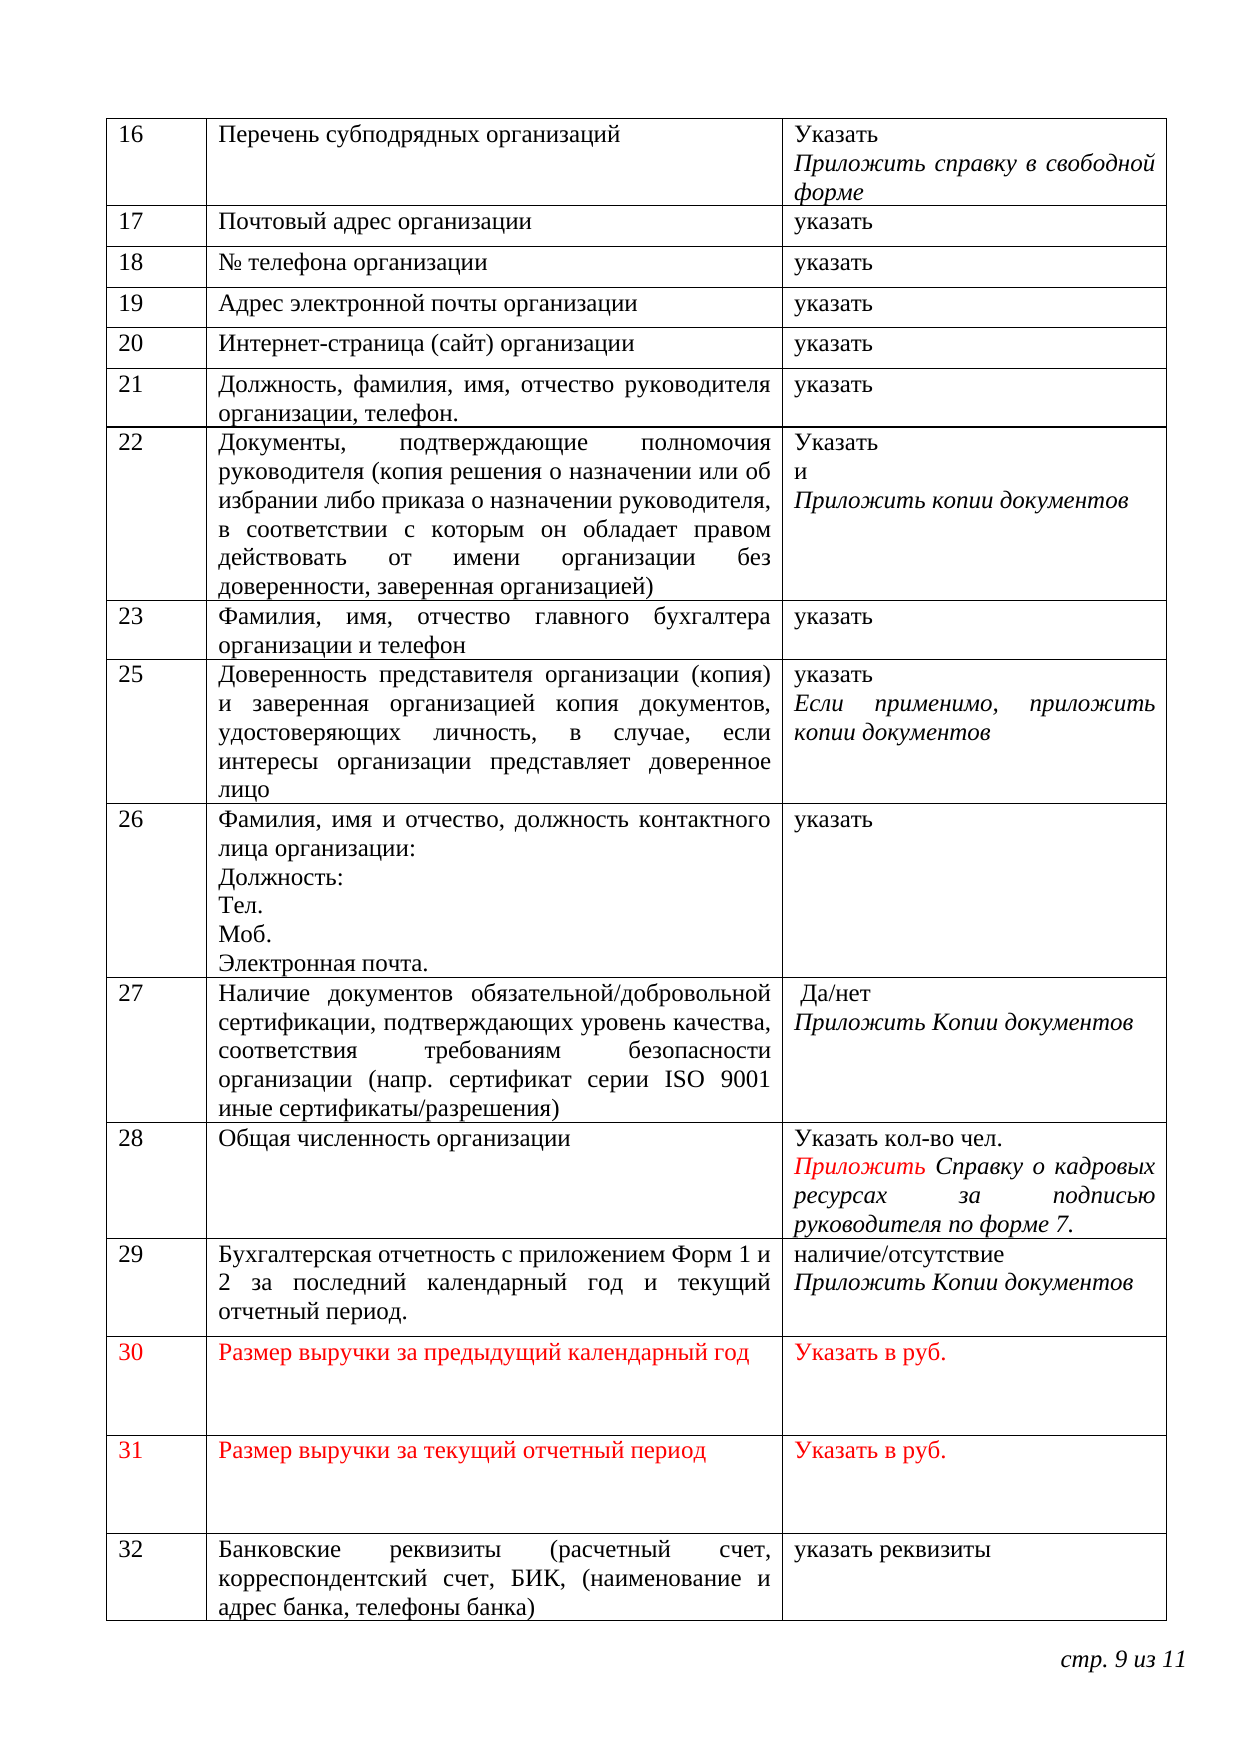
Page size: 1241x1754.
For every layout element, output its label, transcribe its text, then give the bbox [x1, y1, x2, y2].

table_cell Интернет-страница (сайт) организации [207, 328, 782, 368]
table_cell указать [783, 804, 1166, 977]
table_cell Указать кол-во чел. Приложить Cправку о кадровых ресурсах за подписью руководителя по форме 7. [783, 1123, 1166, 1238]
table_cell указать [783, 601, 1166, 658]
table_cell Общая численность организации [207, 1123, 782, 1238]
table_cell Да/нет Приложить Копии документов [783, 978, 1166, 1122]
table_cell 23 [107, 601, 206, 658]
table_cell указать Если применимо, приложить копии документов [783, 660, 1166, 803]
table_cell Указать в руб. [783, 1337, 1166, 1434]
table_cell 30 [107, 1337, 206, 1434]
table_cell Наличие документов обязательной/добровольной сертификации, подтверждающих уровень качества, соответствия требованиям безопасности организации (напр. сертификат серии ISO 9001 иные сертификаты/разрешения) [207, 978, 782, 1122]
table_cell указать [783, 247, 1166, 287]
table_cell 31 [107, 1436, 206, 1533]
table_cell Указать в руб. [783, 1436, 1166, 1533]
table_cell указать [783, 288, 1166, 327]
table_cell Размер выручки за предыдущий календарный год [207, 1337, 782, 1434]
table_cell 29 [107, 1239, 206, 1336]
table_cell указать [783, 328, 1166, 368]
table_cell 17 [107, 206, 206, 246]
table_cell 16 [107, 119, 206, 205]
table_cell 32 [107, 1534, 206, 1620]
table_cell Бухгалтерская отчетность с приложением Форм 1 и 2 за последний календарный год и текущий отчетный период. [207, 1239, 782, 1336]
table_cell Адрес электронной почты организации [207, 288, 782, 327]
table_cell 20 [107, 328, 206, 368]
table_cell 21 [107, 369, 206, 426]
table_cell 22 [107, 428, 206, 600]
table_cell 25 [107, 660, 206, 803]
table_cell 28 [107, 1123, 206, 1238]
table_cell Указать и Приложить копии документов [783, 428, 1166, 600]
table_cell Фамилия, имя и отчество, должность контактного лица организации: Должность: Тел. Моб. Электронная почта. [207, 804, 782, 977]
table_cell Размер выручки за текущий отчетный период [207, 1436, 782, 1533]
table_cell указать реквизиты [783, 1534, 1166, 1620]
table_cell Должность, фамилия, имя, отчество руководителя организации, телефон. [207, 369, 782, 426]
table_cell Банковские реквизиты (расчетный счет, корреспондентский счет, БИК, (наименование и адрес банка, телефоны банка) [207, 1534, 782, 1620]
table_cell Фамилия, имя, отчество главного бухгалтера организации и телефон [207, 601, 782, 658]
table_cell Доверенность представителя организации (копия) и заверенная организацией копия документов, удостоверяющих личность, в случае, если интересы организации представляет доверенное лицо [207, 660, 782, 803]
table_cell Перечень субподрядных организаций [207, 119, 782, 205]
table_cell Документы, подтверждающие полномочия руководителя (копия решения о назначении или об избрании либо приказа о назначении руководителя, в соответствии с которым он обладает правом действовать от имени организации без доверенности, заверенная организацией) [207, 428, 782, 600]
table_cell 19 [107, 288, 206, 327]
table_cell 18 [107, 247, 206, 287]
table_cell указать [783, 206, 1166, 246]
table_cell наличие/отсутствие Приложить Копии документов [783, 1239, 1166, 1336]
table_cell Указать Приложить справку в свободной форме [783, 119, 1166, 205]
table_cell 26 [107, 804, 206, 977]
table_cell указать [783, 369, 1166, 426]
table_cell Почтовый адрес организации [207, 206, 782, 246]
table_cell № телефона организации [207, 247, 782, 287]
table_cell 27 [107, 978, 206, 1122]
